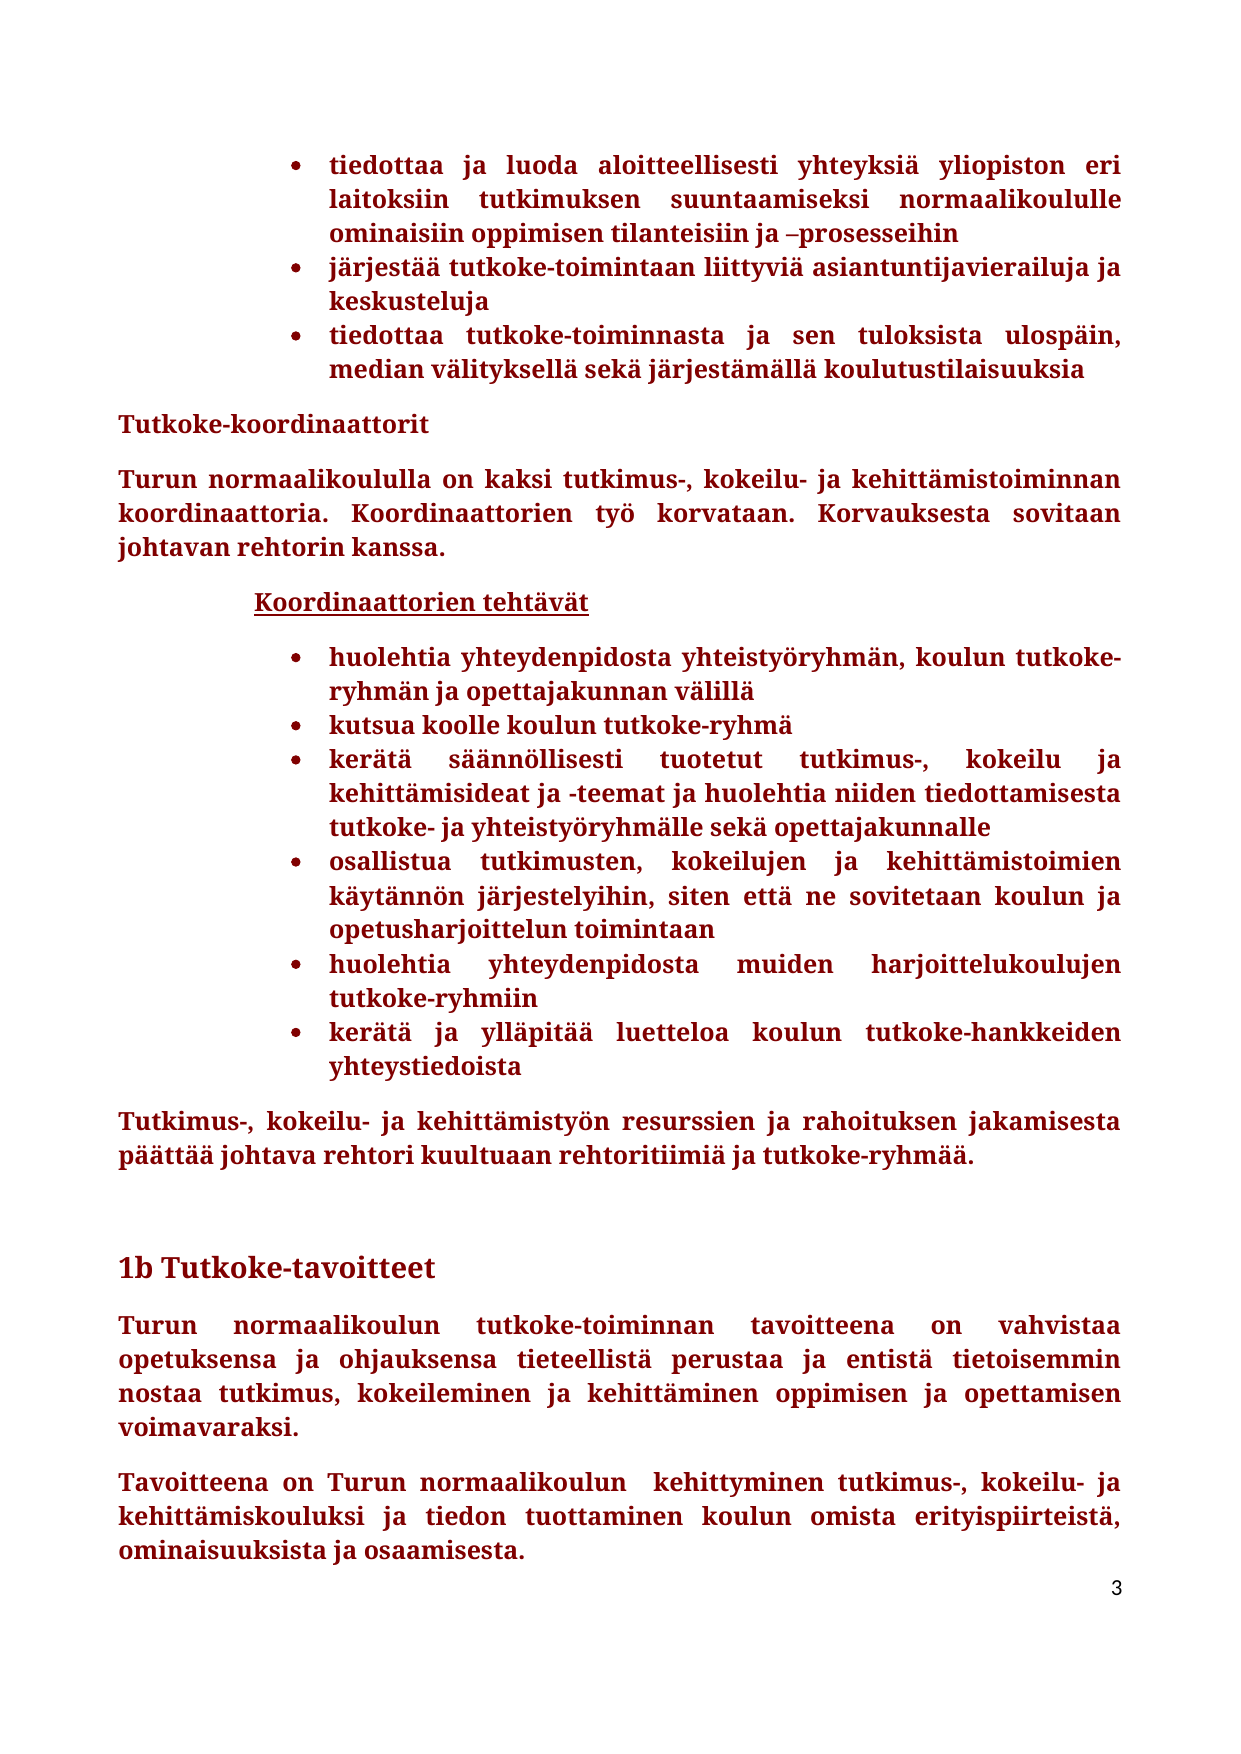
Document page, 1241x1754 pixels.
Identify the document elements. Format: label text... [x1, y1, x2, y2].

text Tutkimus-, kokeilu- ja kehittämistyön resurssien ja rahoituksen jakamisesta päättää johtava rehtori kuultuaan rehtoritiimiä ja tutkoke-ryhmää. [118, 1103, 1122, 1171]
list järjestää tutkoke-toimintaan liittyviä asiantuntijavierailuja ja keskusteluja [291, 250, 1122, 318]
text Tavoitteena on Turun normaalikoulun kehittyminen tutkimus-, kokeilu- ja kehittämiskouluksi ja tiedon tuottaminen koulun omista erityispiirteistä, ominaisuuksista ja osaamisesta. [118, 1465, 1122, 1567]
list huolehtia yhteydenpidosta yhteistyöryhmän, koulun tutkoke-ryhmän ja opettajakunnan välillä [291, 640, 1122, 708]
text 1b Tutkoke-tavoitteet [118, 1247, 1122, 1287]
list tiedottaa tutkoke-toiminnasta ja sen tuloksista ulospäin, median välityksellä sekä järjestämällä koulutustilaisuuksia [291, 318, 1122, 386]
text Turun normaalikoulun tutkoke-toiminnan tavoitteena on vahvistaa opetuksensa ja ohjauksensa tieteellistä perustaa ja entistä tietoisemmin nostaa tutkimus, kokeileminen ja kehittäminen oppimisen ja opettamisen voimavaraksi. [118, 1308, 1122, 1444]
list kutsua koolle koulun tutkoke-ryhmä [291, 708, 1122, 742]
list huolehtia yhteydenpidosta muiden harjoittelukoulujen tutkoke-ryhmiin [291, 946, 1122, 1014]
list tiedottaa ja luoda aloitteellisesti yhteyksiä yliopiston eri laitoksiin tutkimuksen suuntaamiseksi normaalikoululle ominaisiin oppimisen tilanteisiin ja –prosesseihin [291, 148, 1122, 250]
list kerätä säännöllisesti tuotetut tutkimus-, kokeilu ja kehittämisideat ja -teemat ja huolehtia niiden tiedottamisesta tutkoke- ja yhteistyöryhmälle sekä opettajakunnalle [291, 742, 1122, 844]
text Tutkoke-koordinaattorit [118, 407, 1122, 441]
text Turun normaalikoululla on kaksi tutkimus-, kokeilu- ja kehittämistoiminnan koordinaattoria. Koordinaattorien työ korvataan. Korvauksesta sovitaan johtavan rehtorin kanssa. [118, 462, 1122, 564]
list kerätä ja ylläpitää luetteloa koulun tutkoke-hankkeiden yhteystiedoista [291, 1014, 1122, 1082]
text Koordinaattorien tehtävät [254, 585, 1122, 619]
list osallistua tutkimusten, kokeilujen ja kehittämistoimien käytännön järjestelyihin, siten että ne sovitetaan koulun ja opetusharjoittelun toimintaan [291, 844, 1122, 946]
